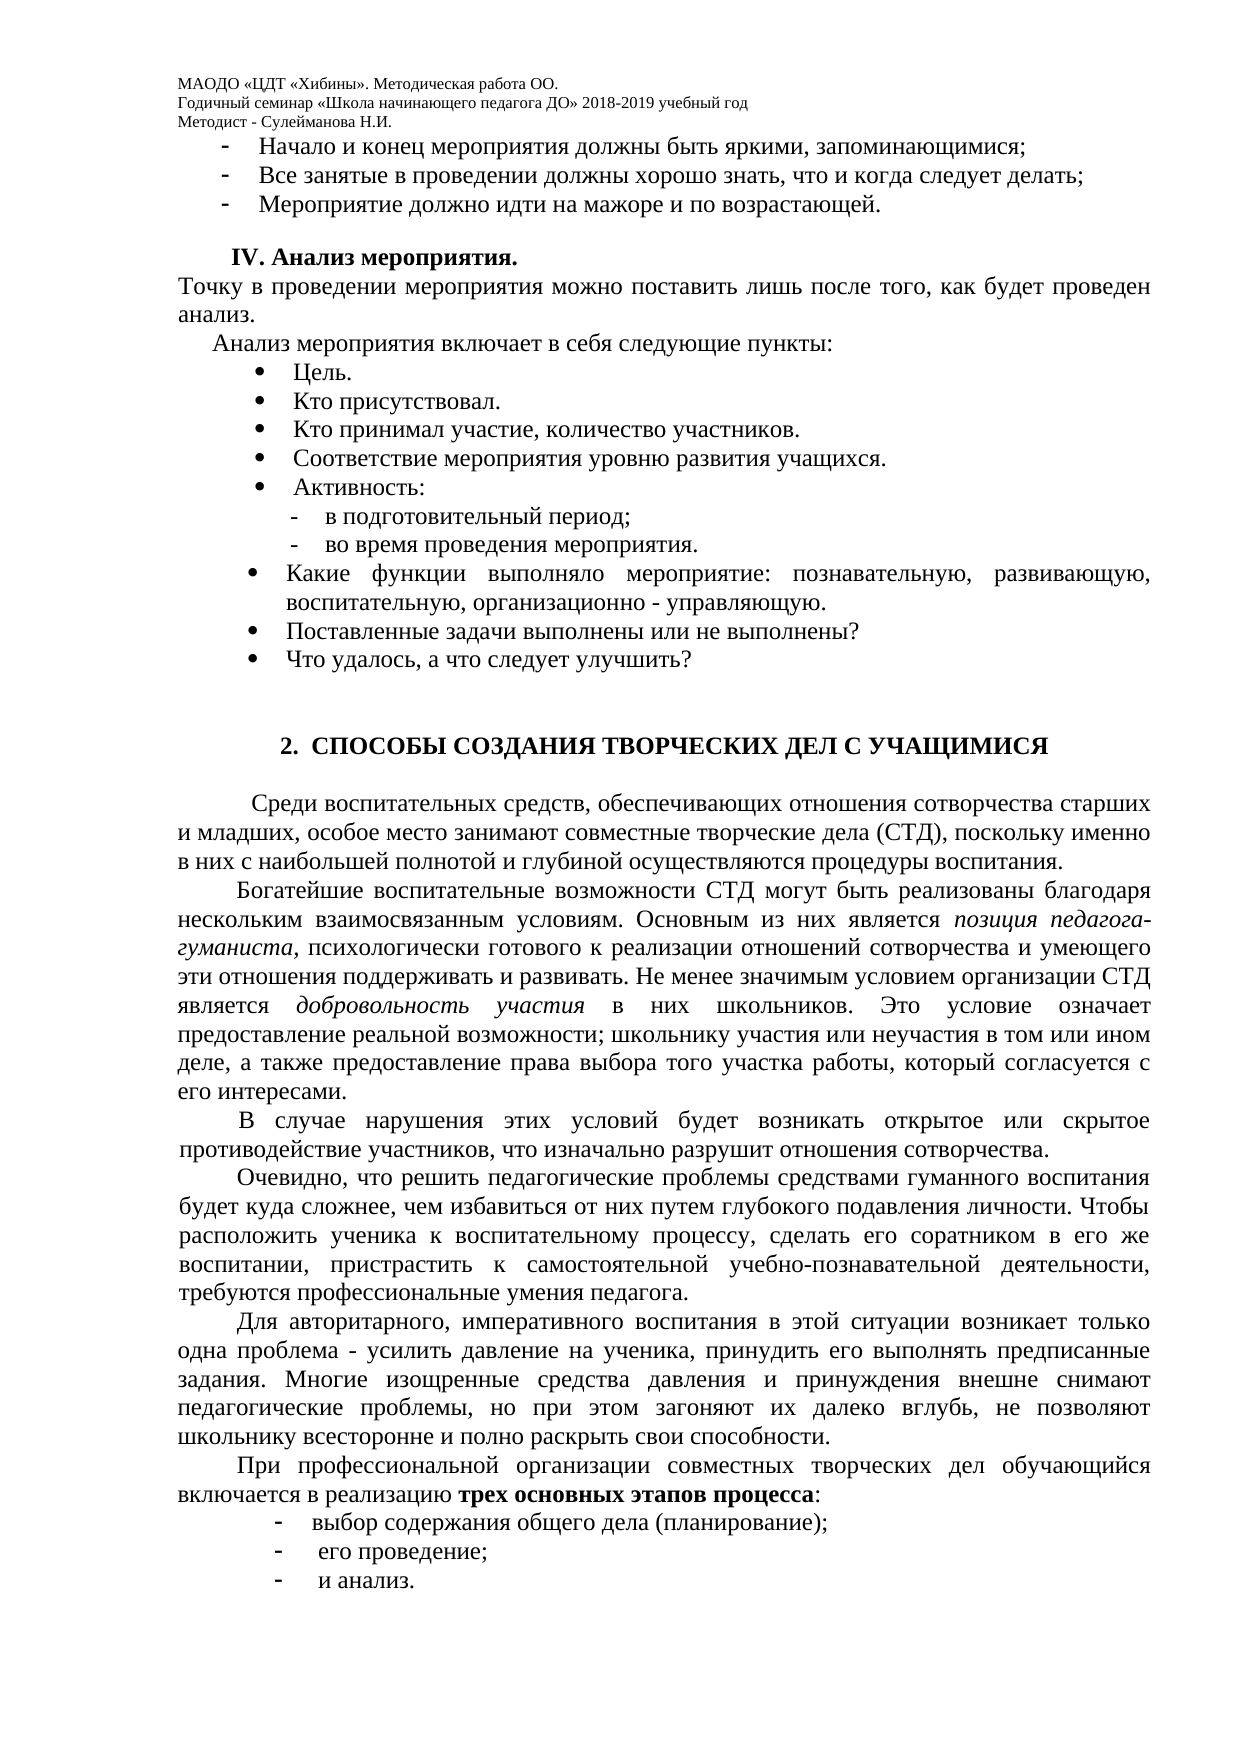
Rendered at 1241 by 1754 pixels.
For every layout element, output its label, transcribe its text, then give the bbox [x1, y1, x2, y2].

text При профессиональной организации совместных творческих дел обучающийся включается в реализацию трех основных этапов процесса: [177, 1450, 1152, 1507]
text В случае нарушения этих условий будет возникать открытое или скрытое противодействие участников, что изначально разрушит отношения сотворчества. [179, 1105, 1151, 1162]
text Анализ мероприятия включает в себя следующие пункты: [183, 328, 1150, 357]
list Цель. [255, 357, 1152, 386]
list во время проведения мероприятия. [181, 529, 1152, 558]
text Богатейшие воспитательные возможности СТД могут быть реализованы благодаря нескольким взаимосвязанным условиям. Основным из них является позиция педагога-гуманиста, психологически готового к реализации отношений сотворчества и умеющего эти отношения поддерживать и развивать. Не менее значимым условием организации СТД является добровольность участия в них школьников. Это условие означает предоставление реальной возможности; школьнику участия или неучастия в том или ином деле, а также предоставление права выбора того участка работы, который согласуется с его интересами. [177, 875, 1152, 1105]
text IV. Анализ мероприятия. [231, 242, 1152, 271]
list Мероприятие должно идти на мажоре и по возрастающей. [221, 189, 1152, 217]
list Соответствие мероприятия уровню развития учащихся. [255, 443, 1149, 472]
list Все занятые в проведении должны хорошо знать, что и когда следует делать; [221, 160, 1152, 189]
list Кто присутствовал. [255, 386, 1152, 414]
list Начало и конец мероприятия должны быть яркими, запоминающимися; [221, 131, 1152, 160]
list Поставленные задачи выполнены или не выполнены? [248, 616, 1147, 644]
text Точку в проведении мероприятия можно поставить лишь после того, как будет проведен анализ. [177, 271, 1152, 328]
list в подготовительный период; [181, 501, 1152, 529]
list Кто принимал участие, количество участников. [255, 414, 1148, 443]
list Какие функции выполняло мероприятие: познавательную, развивающую, воспитательную, организационно - управляющую. [248, 558, 1152, 616]
list его проведение; [274, 1536, 1152, 1565]
list Что удалось, а что следует улучшить? [248, 644, 1152, 673]
list Активность: [255, 472, 1152, 501]
subtitle 2. СПОСОБЫ СОЗДАНИЯ ТВОРЧЕСКИХ ДЕЛ С УЧАЩИМИСЯ [177, 731, 1152, 759]
text Среди воспитательных средств, обеспечивающих отношения сотворчества старших и младших, особое место занимают совместные творческие дела (СТД), поскольку именно в них с наибольшей полнотой и глубиной осуществляются процедуры воспитания. [177, 788, 1152, 874]
text Для авторитарного, императивного воспитания в этой ситуации возникает только одна проблема - усилить давление на ученика, принудить его выполнять предписанные задания. Многие изощренные средства давления и принуждения внешне снимают педагогические проблемы, но при этом загоняют их далеко вглубь, не позволяют школьнику всесторонне и полно раскрыть свои способности. [177, 1306, 1152, 1450]
list и анализ. [274, 1565, 1152, 1594]
list выбор содержания общего дела (планирование); [274, 1507, 1152, 1536]
text Очевидно, что решить педагогические проблемы средствами гуманного воспитания будет куда сложнее, чем избавиться от них путем глубокого подавления личности. Чтобы расположить ученика к воспитательному процессу, сделать его соратником в его же воспитании, пристрастить к самостоятельной учебно-познавательной деятельности, требуются профессиональные умения педагога. [179, 1162, 1151, 1306]
